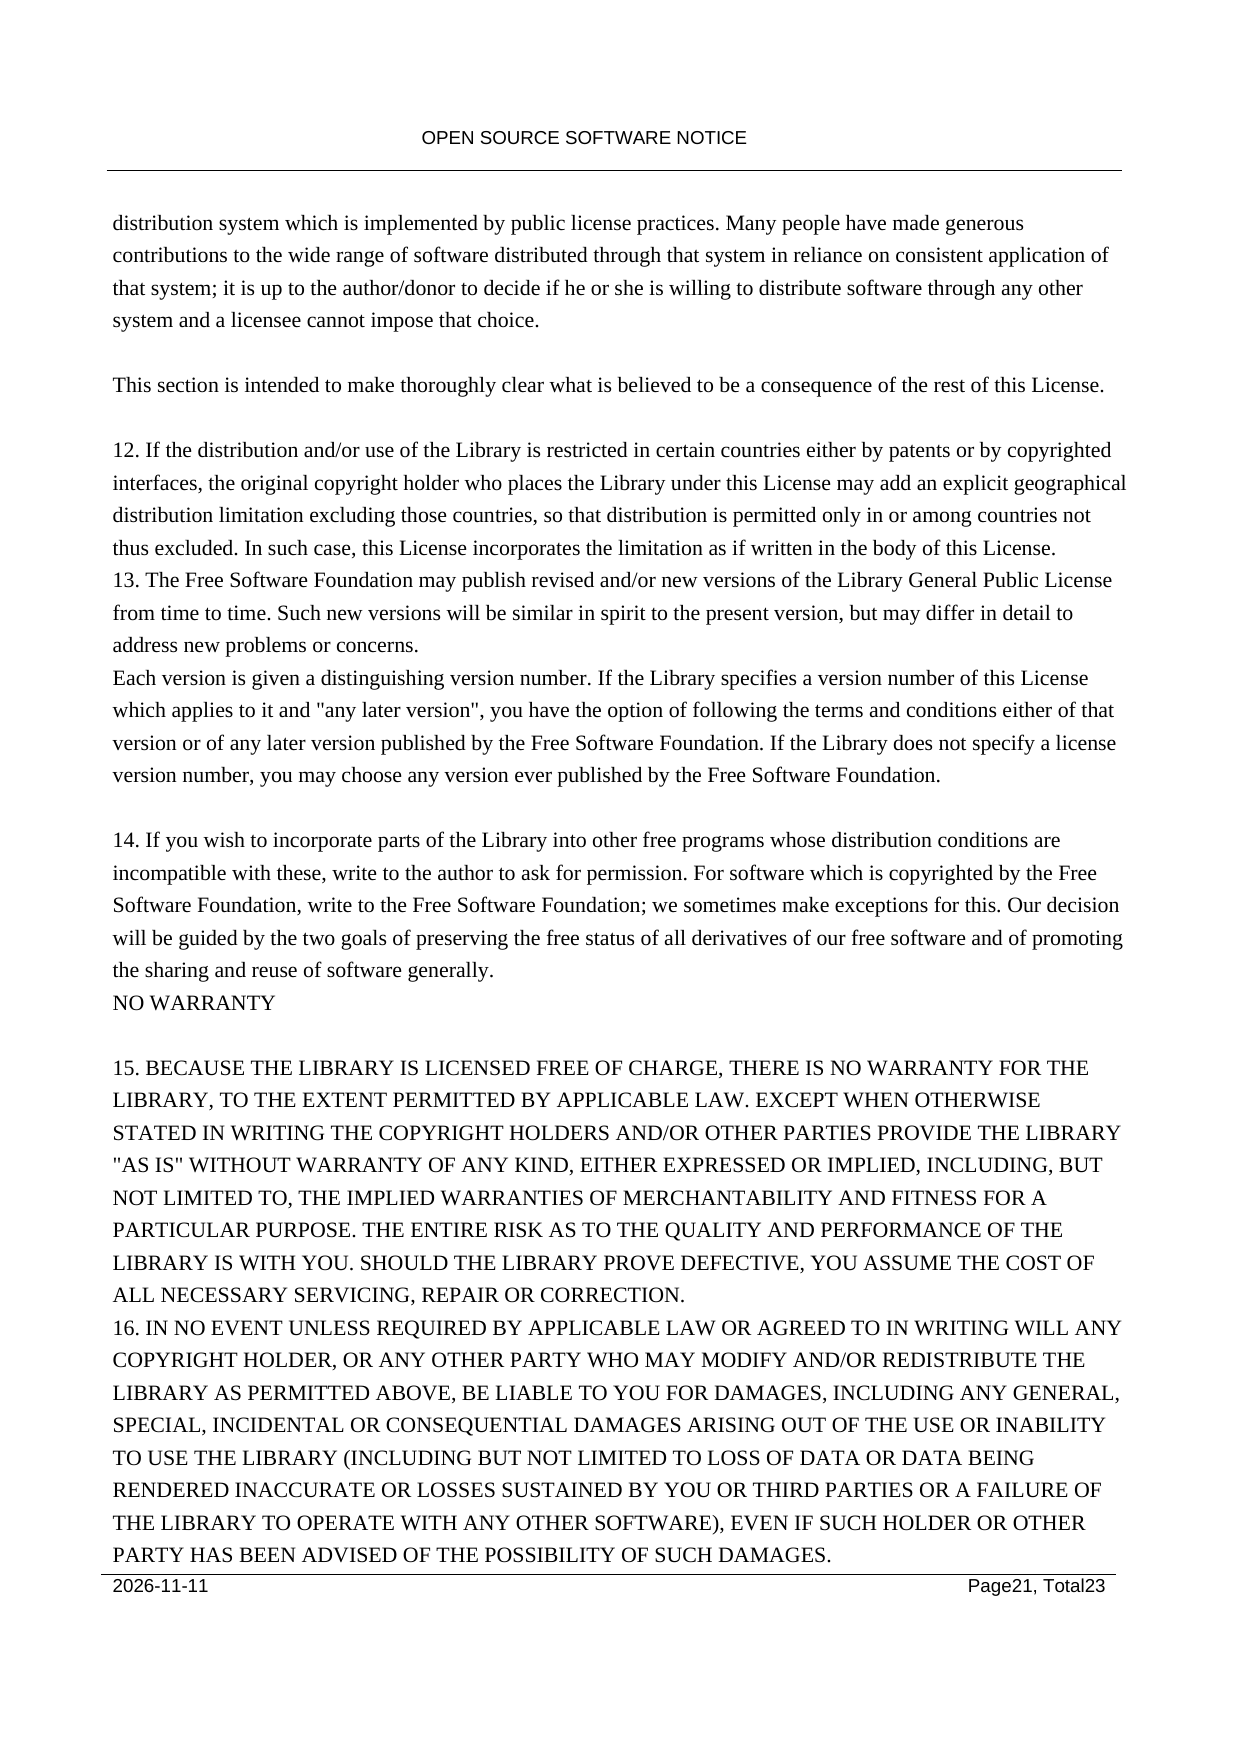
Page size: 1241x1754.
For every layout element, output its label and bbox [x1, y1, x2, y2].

text [112, 206, 1128, 1571]
